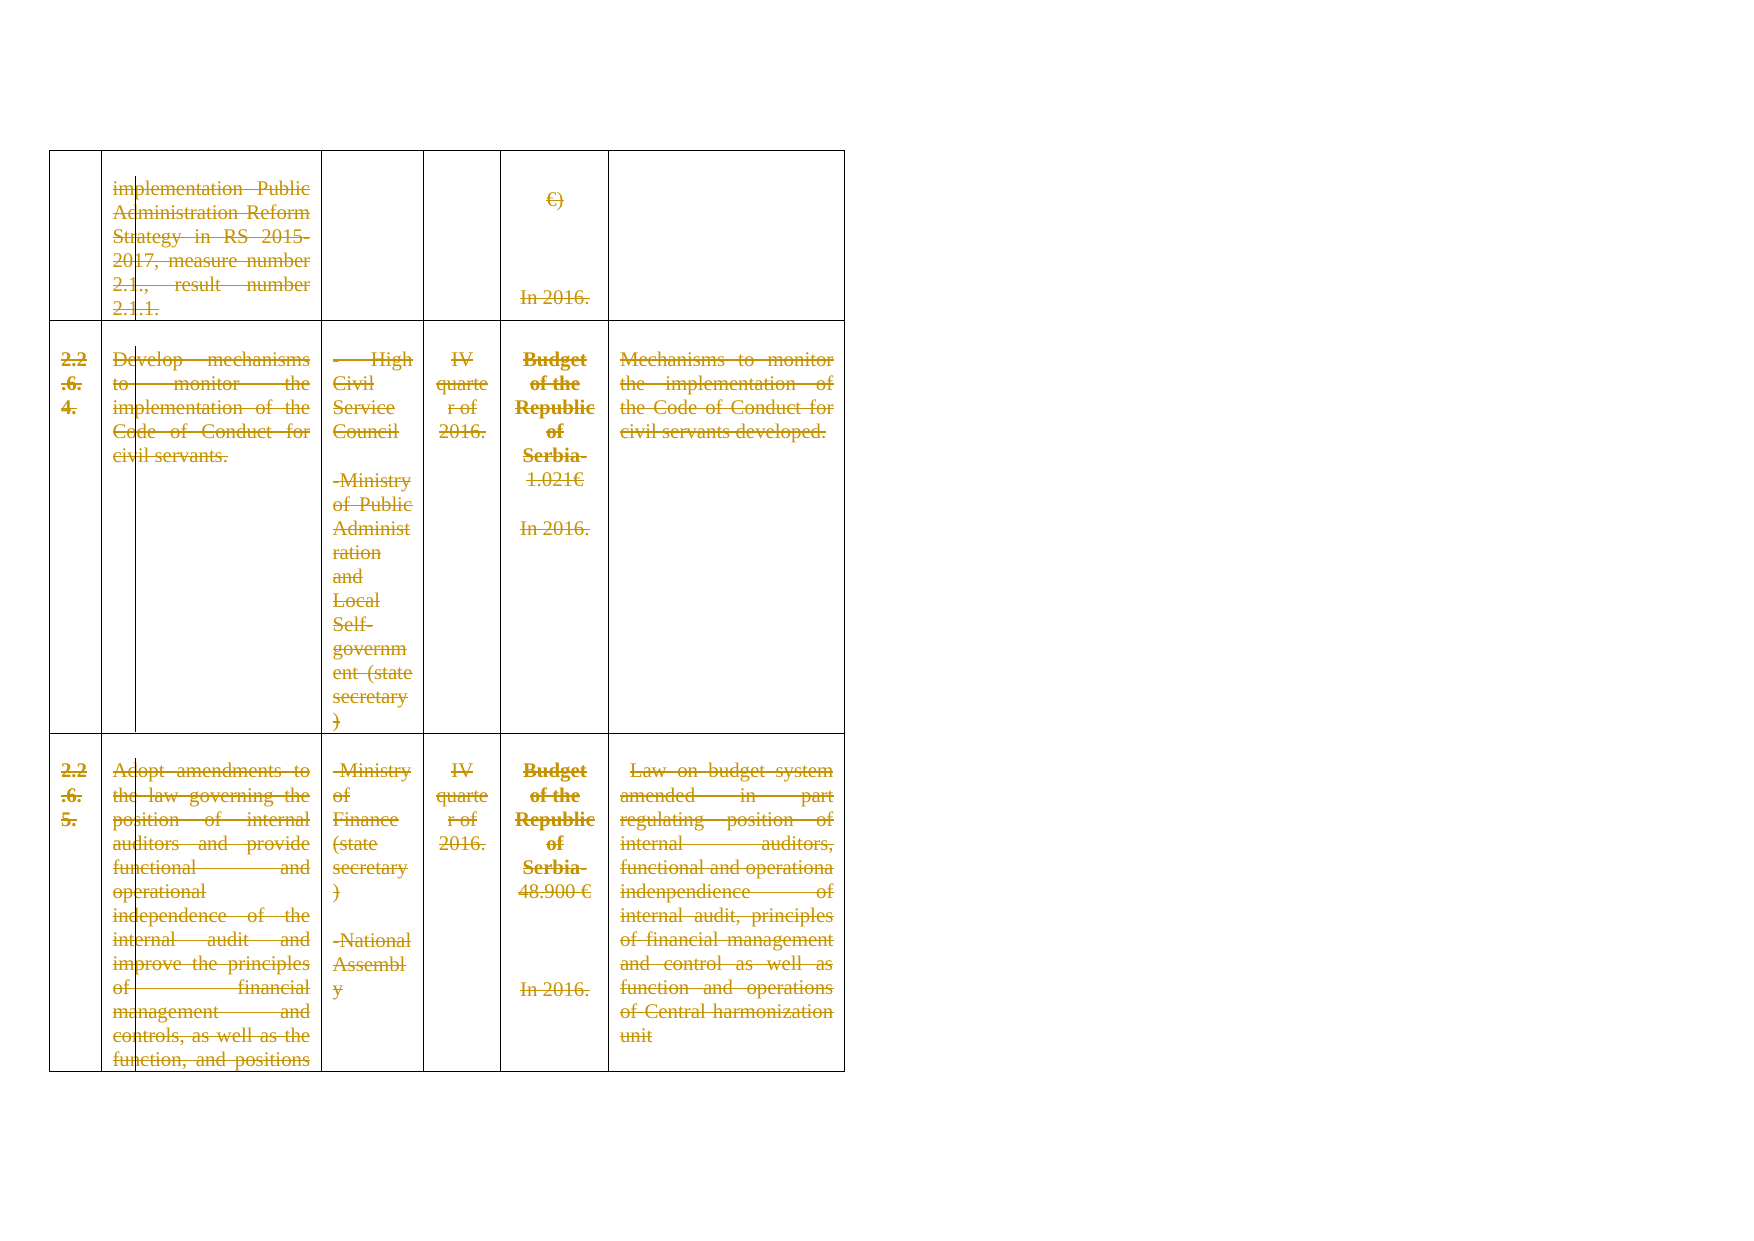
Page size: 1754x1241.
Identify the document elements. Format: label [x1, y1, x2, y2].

table_cell [609, 151, 844, 320]
table_cell [501, 151, 608, 320]
table_cell [609, 321, 844, 732]
table_cell [322, 151, 423, 320]
table_cell [424, 321, 500, 732]
table_cell [50, 321, 101, 732]
table_cell [322, 734, 423, 1071]
table_cell [50, 151, 101, 320]
table_cell [424, 151, 500, 320]
table_cell [501, 734, 608, 1071]
table_cell [102, 321, 321, 732]
table_cell [102, 734, 321, 1071]
table_cell [102, 151, 321, 320]
table_cell [322, 321, 423, 732]
table_cell [609, 734, 844, 1071]
table_cell [501, 321, 608, 732]
table_cell [424, 734, 500, 1071]
table_cell [50, 734, 101, 1071]
